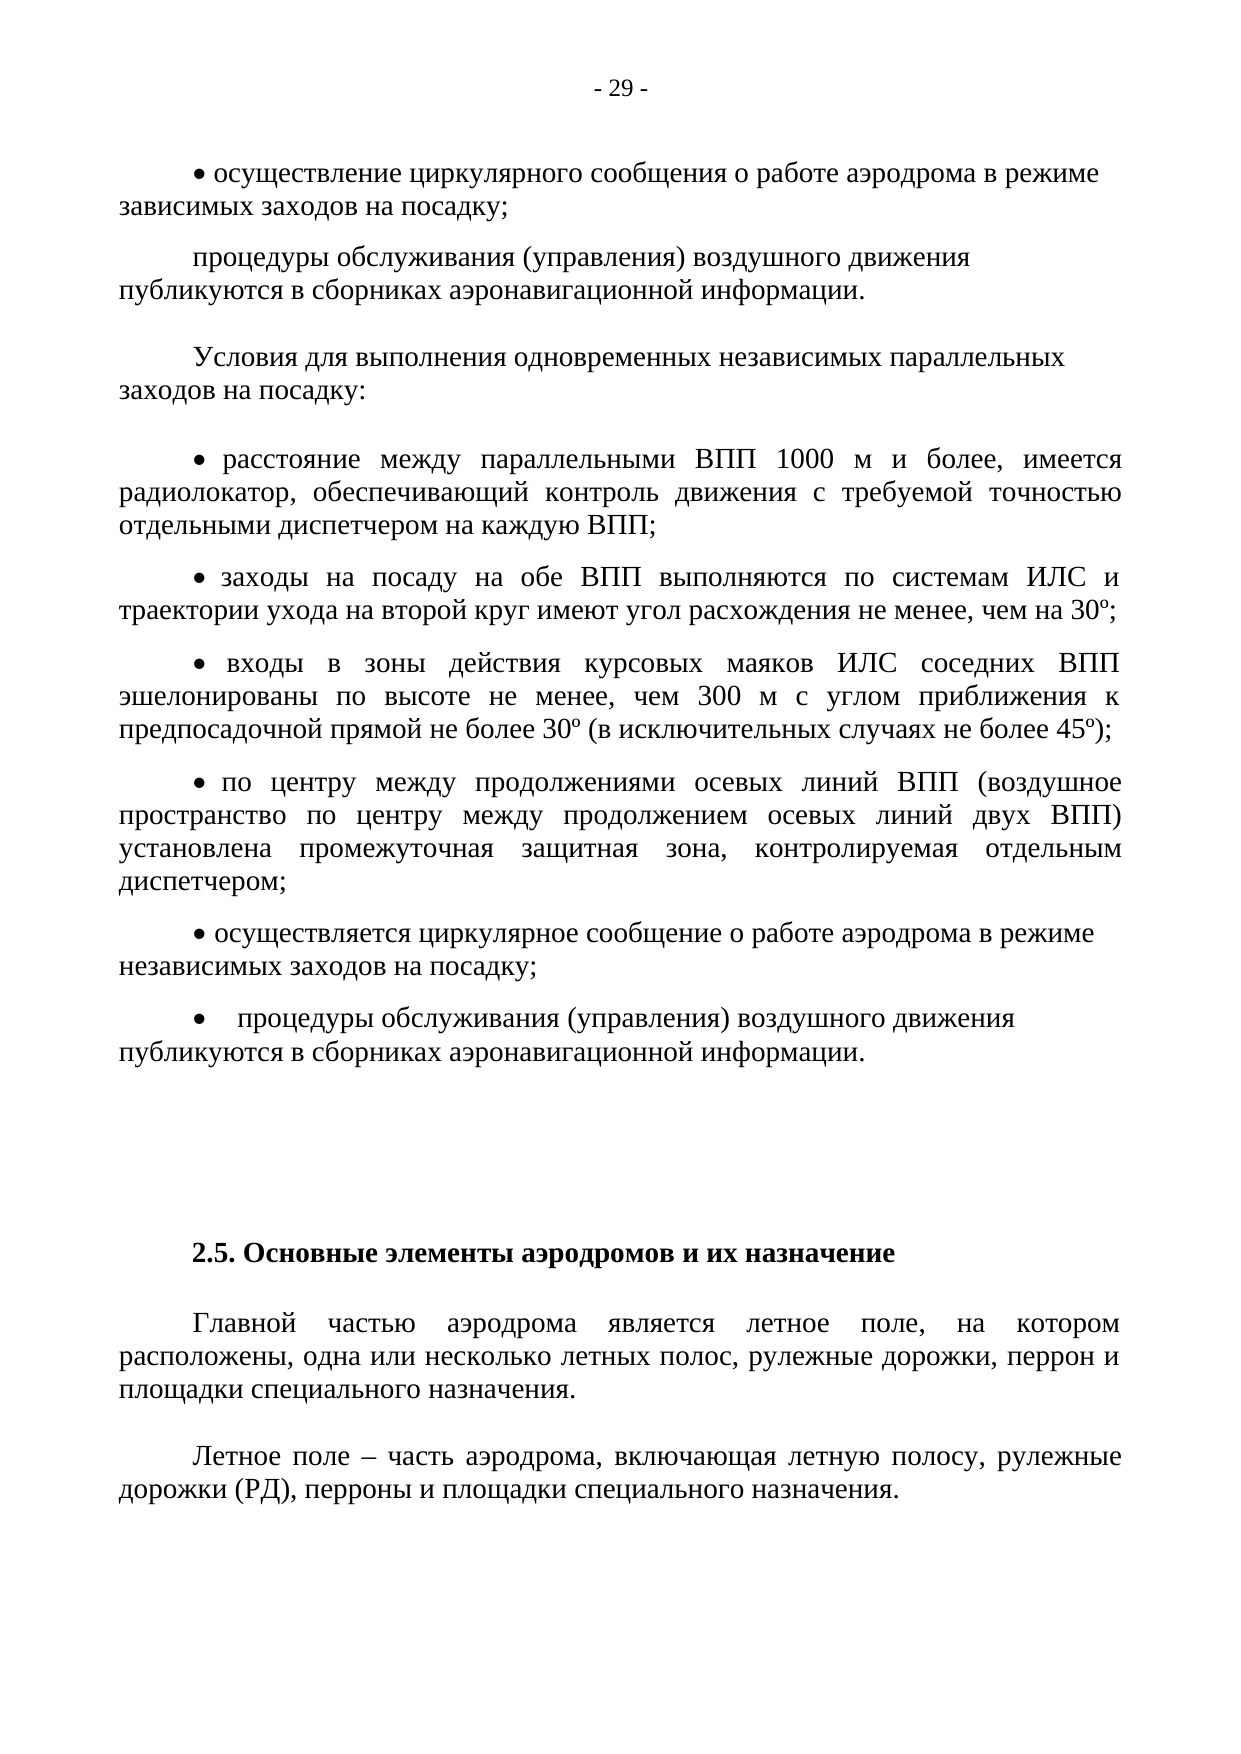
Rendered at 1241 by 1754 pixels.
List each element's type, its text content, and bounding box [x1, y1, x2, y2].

list по центру между продолжениями осевых линий ВПП (воздушное пространство по центру между продолжением осевых линий двух ВПП) установлена промежуточная защитная зона, контролируемая отдельным диспетчером; [119, 763, 1123, 897]
text Летное поле – часть аэродрома, включающая летную полосу, рулежные дорожки (РД), перроны и площадки специального назначения. [119, 1439, 1123, 1504]
list осуществляется циркулярное сообщение о работе аэродрома в режиме независимых заходов на посадку; [119, 915, 1121, 982]
list входы в зоны действия курсовых маяков ИЛС соседних ВПП эшелонированы по высоте не менее, чем 300 м с углом приближения к предпосадочной прямой не более 30º (в исключительных случаях не более 45º); [119, 644, 1121, 745]
text процедуры обслуживания (управления) воздушного движения публикуются в сборниках аэронавигационной информации. [119, 240, 1121, 305]
list заходы на посаду на обе ВПП выполняются по системам ИЛС и траектории ухода на второй круг имеют угол расхождения не менее, чем на 30º; [119, 559, 1121, 626]
text 2.5. Основные элементы аэродромов и их назначение [192, 1235, 1123, 1269]
text - 29 - [119, 73, 1123, 102]
list расстояние между параллельными ВПП 1000 м и более, имеется радиолокатор, обеспечивающий контроль движения с требуемой точностью отдельными диспетчером на каждую ВПП; [119, 440, 1123, 541]
list осуществление циркулярного сообщения о работе аэродрома в режиме зависимых заходов на посадку; [119, 154, 1121, 222]
text Главной частью аэродрома является летное поле, на котором расположены, одна или несколько летных полос, рулежные дорожки, перрон и площадки специального назначения. [119, 1306, 1121, 1404]
list процедуры обслуживания (управления) воздушного движения публикуются в сборниках аэронавигационной информации. [119, 1000, 1121, 1067]
text Условия для выполнения одновременных независимых параллельных заходов на посадку: [119, 340, 1121, 405]
